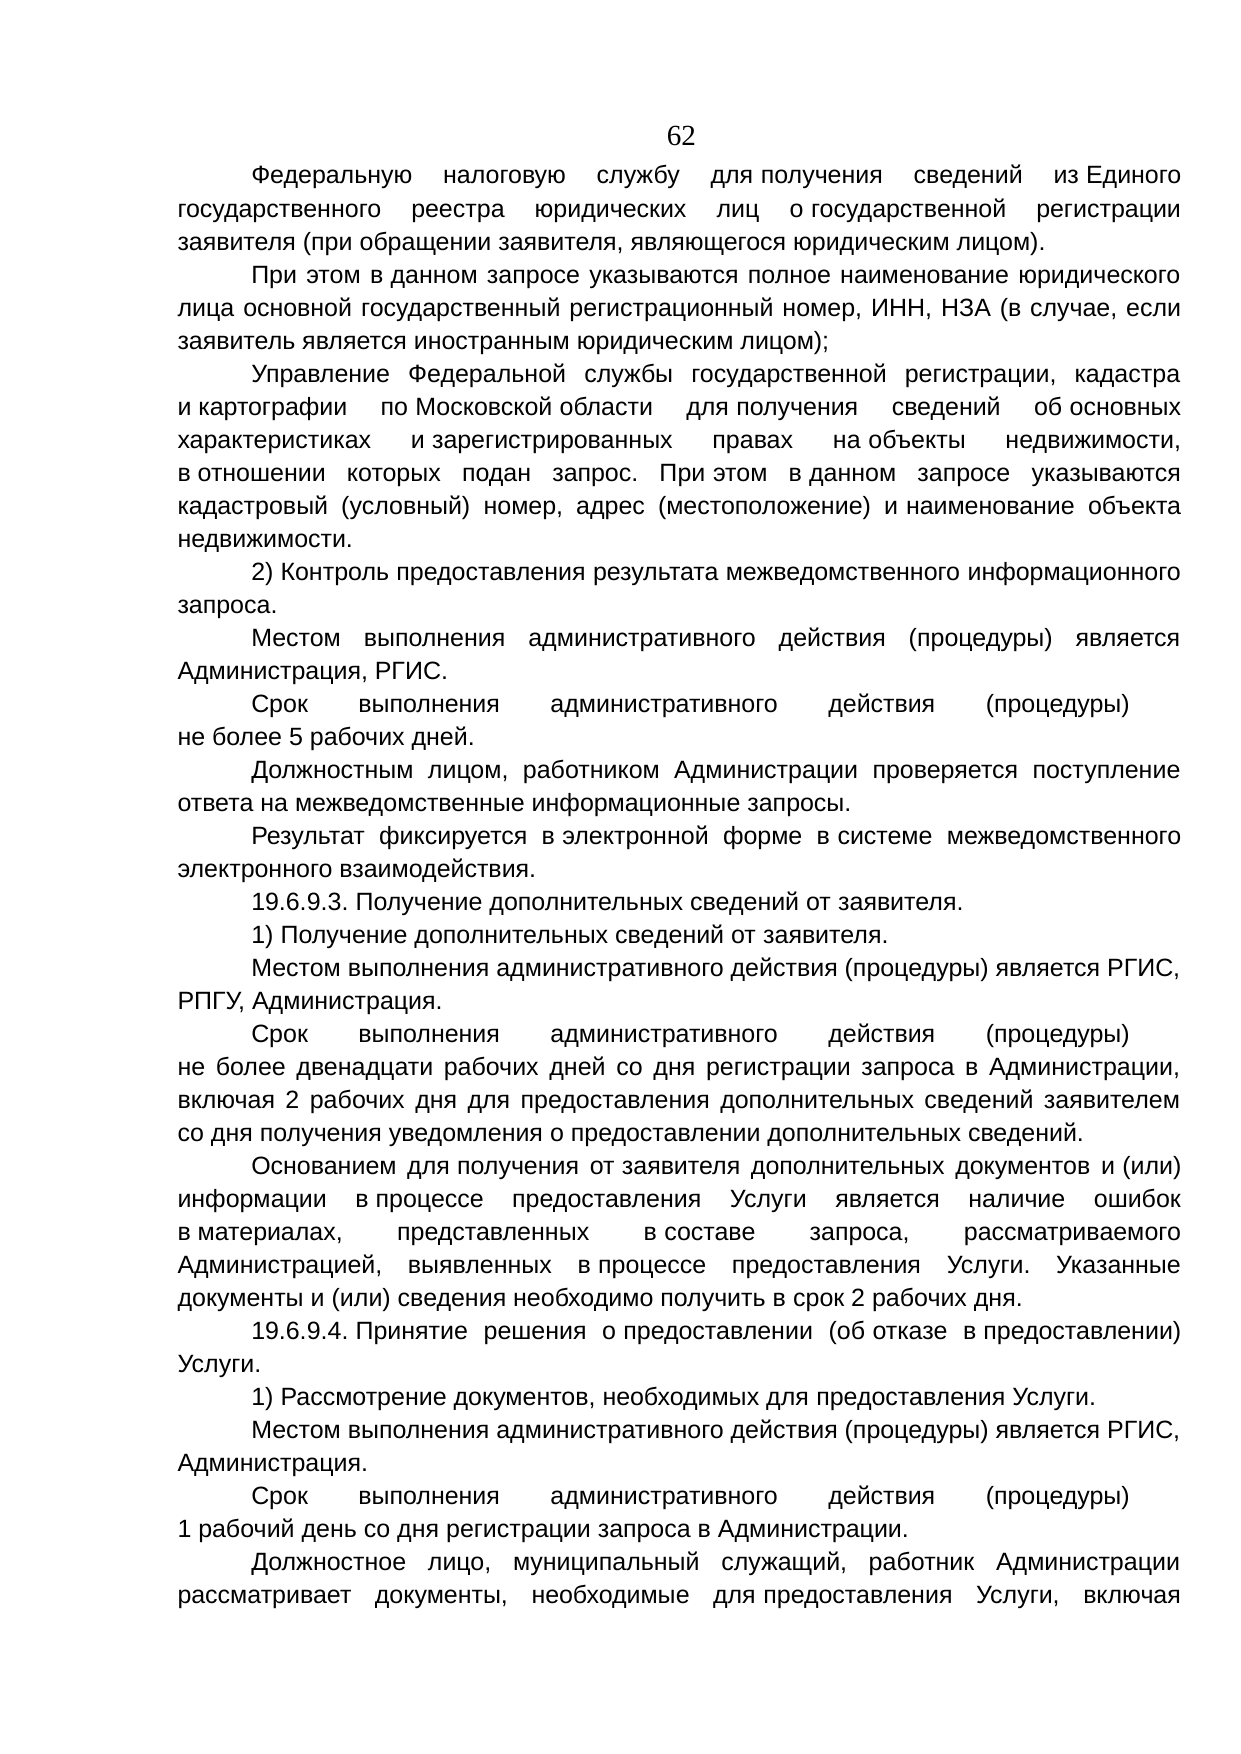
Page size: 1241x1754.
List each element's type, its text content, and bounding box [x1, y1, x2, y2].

text Управление Федеральной службы государственной регистрации, кадастра и картографии по Московской области для получения сведений об основных характеристиках и зарегистрированных правах на объекты недвижимости, в отношении которых подан запрос. При этом в данном запросе указываются кадастровый (условный) номер, адрес (местоположение) и наименование объекта недвижимости. [177, 359, 1181, 552]
text Срок выполнения административного действия (процедуры) не более 5 рабочих дней. [177, 689, 1181, 751]
text Местом выполнения административного действия (процедуры) является РГИС, РПГУ, Администрация. [177, 953, 1181, 1015]
text Результат фиксируется в электронной форме в системе межведомственного электронного взаимодействия. [177, 821, 1181, 883]
text Основанием для получения от заявителя дополнительных документов и (или) информации в процессе предоставления Услуги является наличие ошибок в материалах, представленных в составе запроса, рассматриваемого Администрацией, выявленных в процессе предоставления Услуги. Указанные документы и (или) сведения необходимо получить в срок 2 рабочих дня. [177, 1151, 1181, 1312]
text Местом выполнения административного действия (процедуры) является Администрация, РГИС. [177, 623, 1181, 684]
text Срок выполнения административного действия (процедуры) не более двенадцати рабочих дней со дня регистрации запроса в Администрации, включая 2 рабочих дня для предоставления дополнительных сведений заявителем со дня получения уведомления о предоставлении дополнительных сведений. [177, 1019, 1181, 1147]
text Должностным лицом, работником Администрации проверяется поступление ответа на межведомственные информационные запросы. [177, 755, 1181, 817]
text При этом в данном запросе указываются полное наименование юридического лица основной государственный регистрационный номер, ИНН, НЗА (в случае, если заявитель является иностранным юридическим лицом); [177, 259, 1181, 354]
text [177, 1547, 1181, 1609]
text Срок выполнения административного действия (процедуры) 1 рабочий день со дня регистрации запроса в Администрации. [177, 1481, 1181, 1543]
text 1) Рассмотрение документов, необходимых для предоставления Услуги. [177, 1382, 1181, 1411]
text Федеральную налоговую службу для получения сведений из Единого государственного реестра юридических лиц о государственной регистрации заявителя (при обращении заявителя, являющегося юридическим лицом). [177, 161, 1181, 255]
text 19.6.9.4. Принятие решения о предоставлении (об отказе в предоставлении) Услуги. [177, 1316, 1181, 1378]
text 1) Получение дополнительных сведений от заявителя. [177, 920, 1181, 949]
text Местом выполнения административного действия (процедуры) является РГИС, Администрация. [177, 1415, 1181, 1477]
text 2) Контроль предоставления результата межведомственного информационного запроса. [177, 557, 1181, 618]
text 19.6.9.3. Получение дополнительных сведений от заявителя. [177, 887, 1181, 916]
